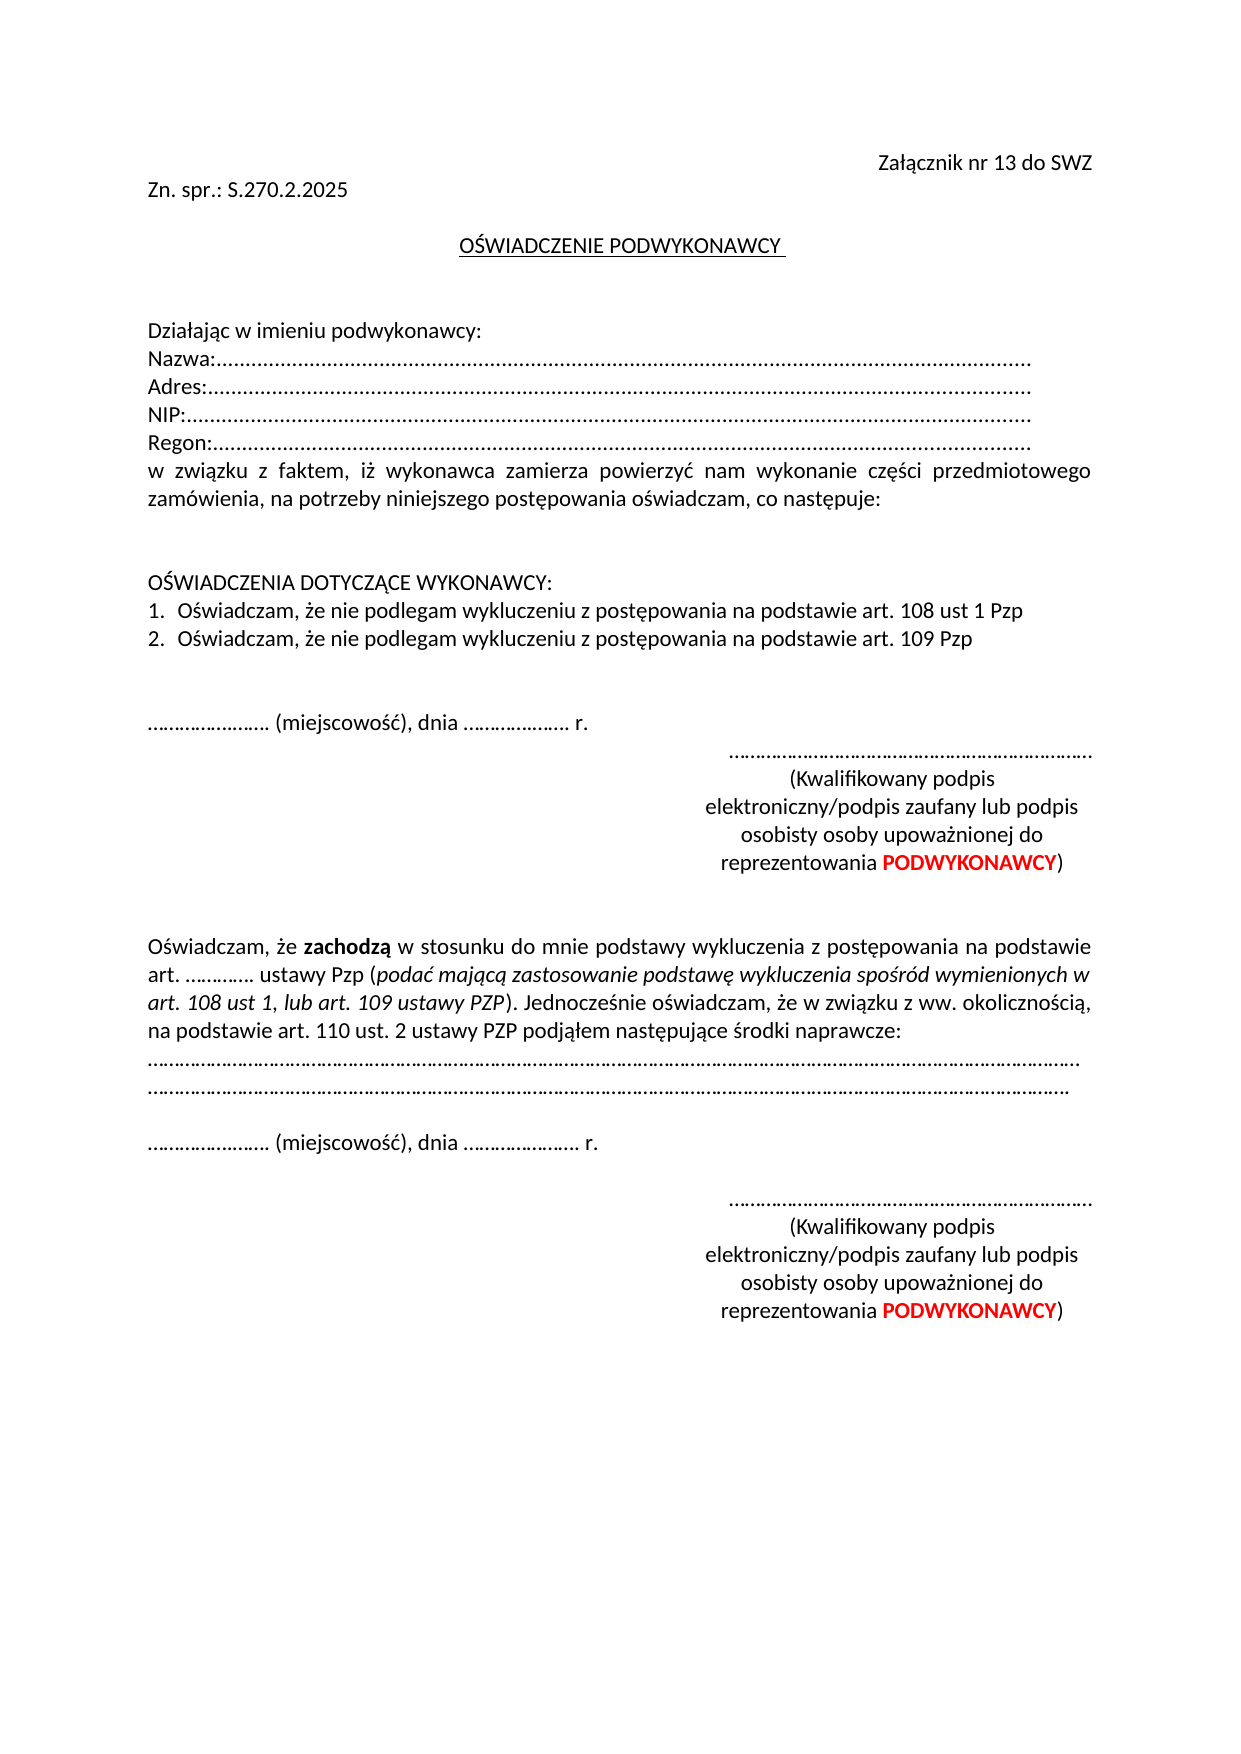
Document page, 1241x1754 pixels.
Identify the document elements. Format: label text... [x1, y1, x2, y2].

text Zn. spr.: S.270.2.2025 [148, 176, 1093, 204]
text …………………………………………………………… [148, 1184, 1093, 1212]
text OŚWIADCZENIE PODWYKONAWCY [148, 232, 1093, 260]
text w związku z faktem, iż wykonawca zamierza powierzyć nam wykonanie części przedmiotowego zamówienia, na potrzeby niniejszego postępowania oświadczam, co następuje: [148, 456, 1093, 512]
text …………….……. (miejscowość), dnia …………………. r. [148, 1128, 1093, 1156]
list Oświadczam, że nie podlegam wykluczeniu z postępowania na podstawie art. 108 ust 1 Pzp [148, 596, 1093, 624]
text OŚWIADCZENIA DOTYCZĄCE WYKONAWCY: [148, 568, 1093, 596]
text Oświadczam, że zachodzą w stosunku do mnie podstawy wykluczenia z postępowania na podstawie art. …………. ustawy Pzp (podać mającą zastosowanie podstawę wykluczenia spośród wymienionych w art. 108 ust 1, lub art. 109 ustawy PZP). Jednocześnie oświadczam, że w związku z ww. okolicznością, na podstawie art. 110 ust. 2 ustawy PZP podjąłem następujące środki naprawcze: [148, 932, 1093, 1044]
text …………….……. (miejscowość), dnia ………….……. r. [148, 708, 1093, 736]
list Oświadczam, że nie podlegam wykluczeniu z postępowania na podstawie art. 109 Pzp [148, 624, 1093, 652]
text Działając w imieniu podwykonawcy: [148, 316, 1093, 344]
text ………………………………………………………………………………………………………………………………………………………………………………………………………………………………………………………………………………………………………………………. [148, 1044, 1093, 1100]
text Regon: [148, 428, 1093, 456]
text (Kwalifikowany podpis elektroniczny/podpis zaufany lub podpis osobisty osoby upoważnionej do reprezentowania PODWYKONAWCY) [691, 764, 1093, 876]
text (Kwalifikowany podpis elektroniczny/podpis zaufany lub podpis osobisty osoby upoważnionej do reprezentowania PODWYKONAWCY) [691, 1212, 1093, 1324]
text NIP: [148, 400, 1093, 428]
text Adres: [148, 372, 1093, 400]
text …………………………………………………………… [148, 736, 1093, 764]
text Nazwa: [148, 344, 1093, 372]
subtitle Załącznik nr 13 do SWZ [148, 148, 1093, 176]
